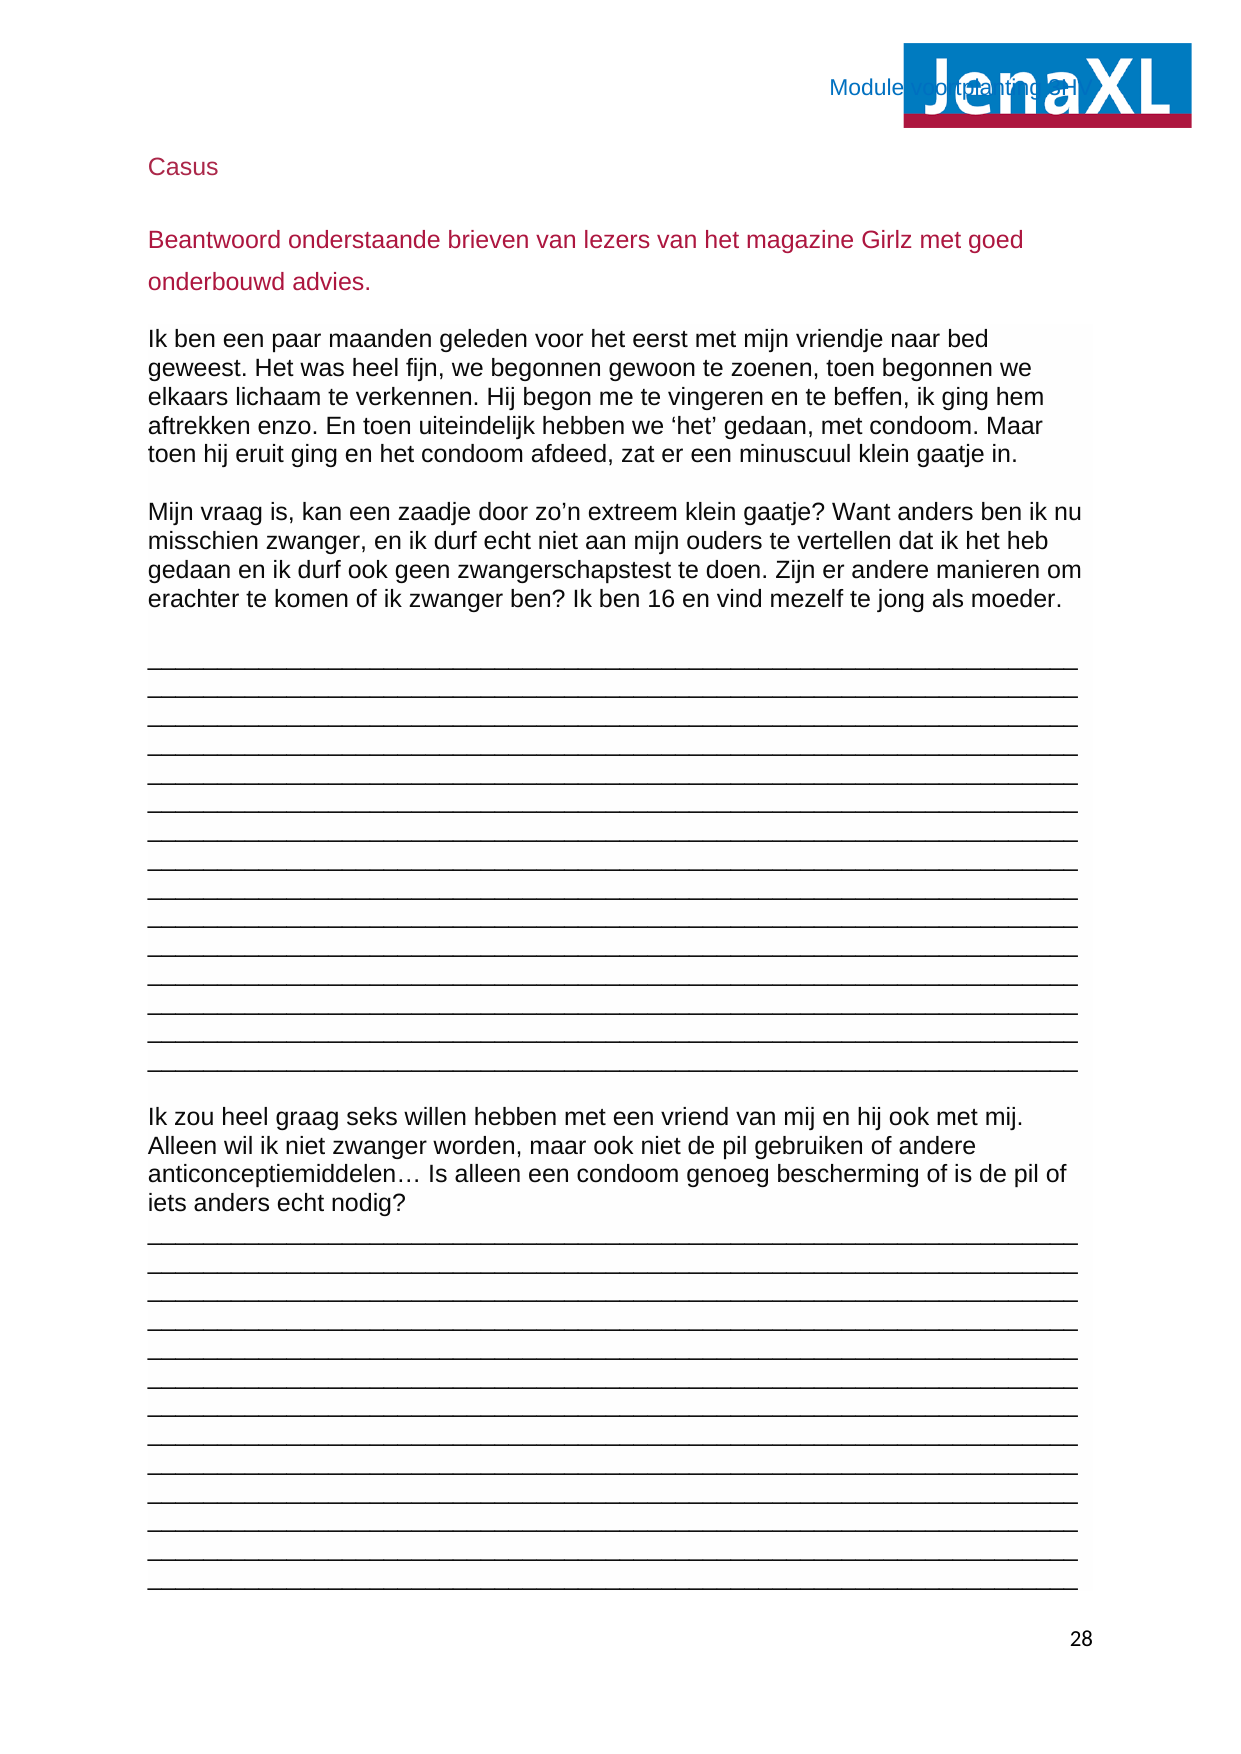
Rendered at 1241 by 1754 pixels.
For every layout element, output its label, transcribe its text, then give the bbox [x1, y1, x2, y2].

subtitle Casus [148, 152, 1093, 181]
text Ik ben een paar maanden geleden voor het eerst met mijn vriendje naar bed geweest. Het was heel fijn, we begonnen gewoon te zoenen, toen begonnen we elkaars lichaam te verkennen. Hij begon me te vingeren en te beffen, ik ging hem aftrekken enzo. En toen uiteindelijk hebben we ‘het’ gedaan, met condoom. Maar toen hij eruit ging en het condoom afdeed, zat er een minuscuul klein gaatje in. [148, 324, 1093, 468]
picture [903, 43, 1192, 128]
text Ik zou heel graag seks willen hebben met een vriend van mij en hij ook met mij. Alleen wil ik niet zwanger worden, maar ook niet de pil gebruiken of andere anticonceptiemiddelen… Is alleen een condoom genoeg bescherming of is de pil of iets anders echt nodig? _______________________________________________________________________________________________________________________________________________________________________________________________________________________________________________________________________________________________________________________________________________________________________________________________________________________________________________________________________________________________________________________________________________________________________________________________________________________________________________________________________________________________________________________________________________________________________________________________________________________________________________________________________________________________________ [148, 1102, 1093, 1591]
text _____________________________________________________________________________________________________________________________________________________________________________________________________________________________________________________________________________________________________________________________________________________________________________________________________________________________________________________________________________________________________________________________________________________________________________________________________________________________________________________________________________________________________________________________________________________________________________________________________________________________________________________________________________________________________________________________________________________________________________________________________________________________________________ [148, 642, 1093, 1073]
text Mijn vraag is, kan een zaadje door zo’n extreem klein gaatje? Want anders ben ik nu misschien zwanger, en ik durf echt niet aan mijn ouders te vertellen dat ik het heb gedaan en ik durf ook geen zwangerschapstest te doen. Zijn er andere manieren om erachter te komen of ik zwanger ben? Ik ben 16 en vind mezelf te jong als moeder. [148, 497, 1093, 612]
text Beantwoord onderstaande brieven van lezers van het magazine Girlz met goed onderbouwd advies. [148, 212, 1093, 295]
